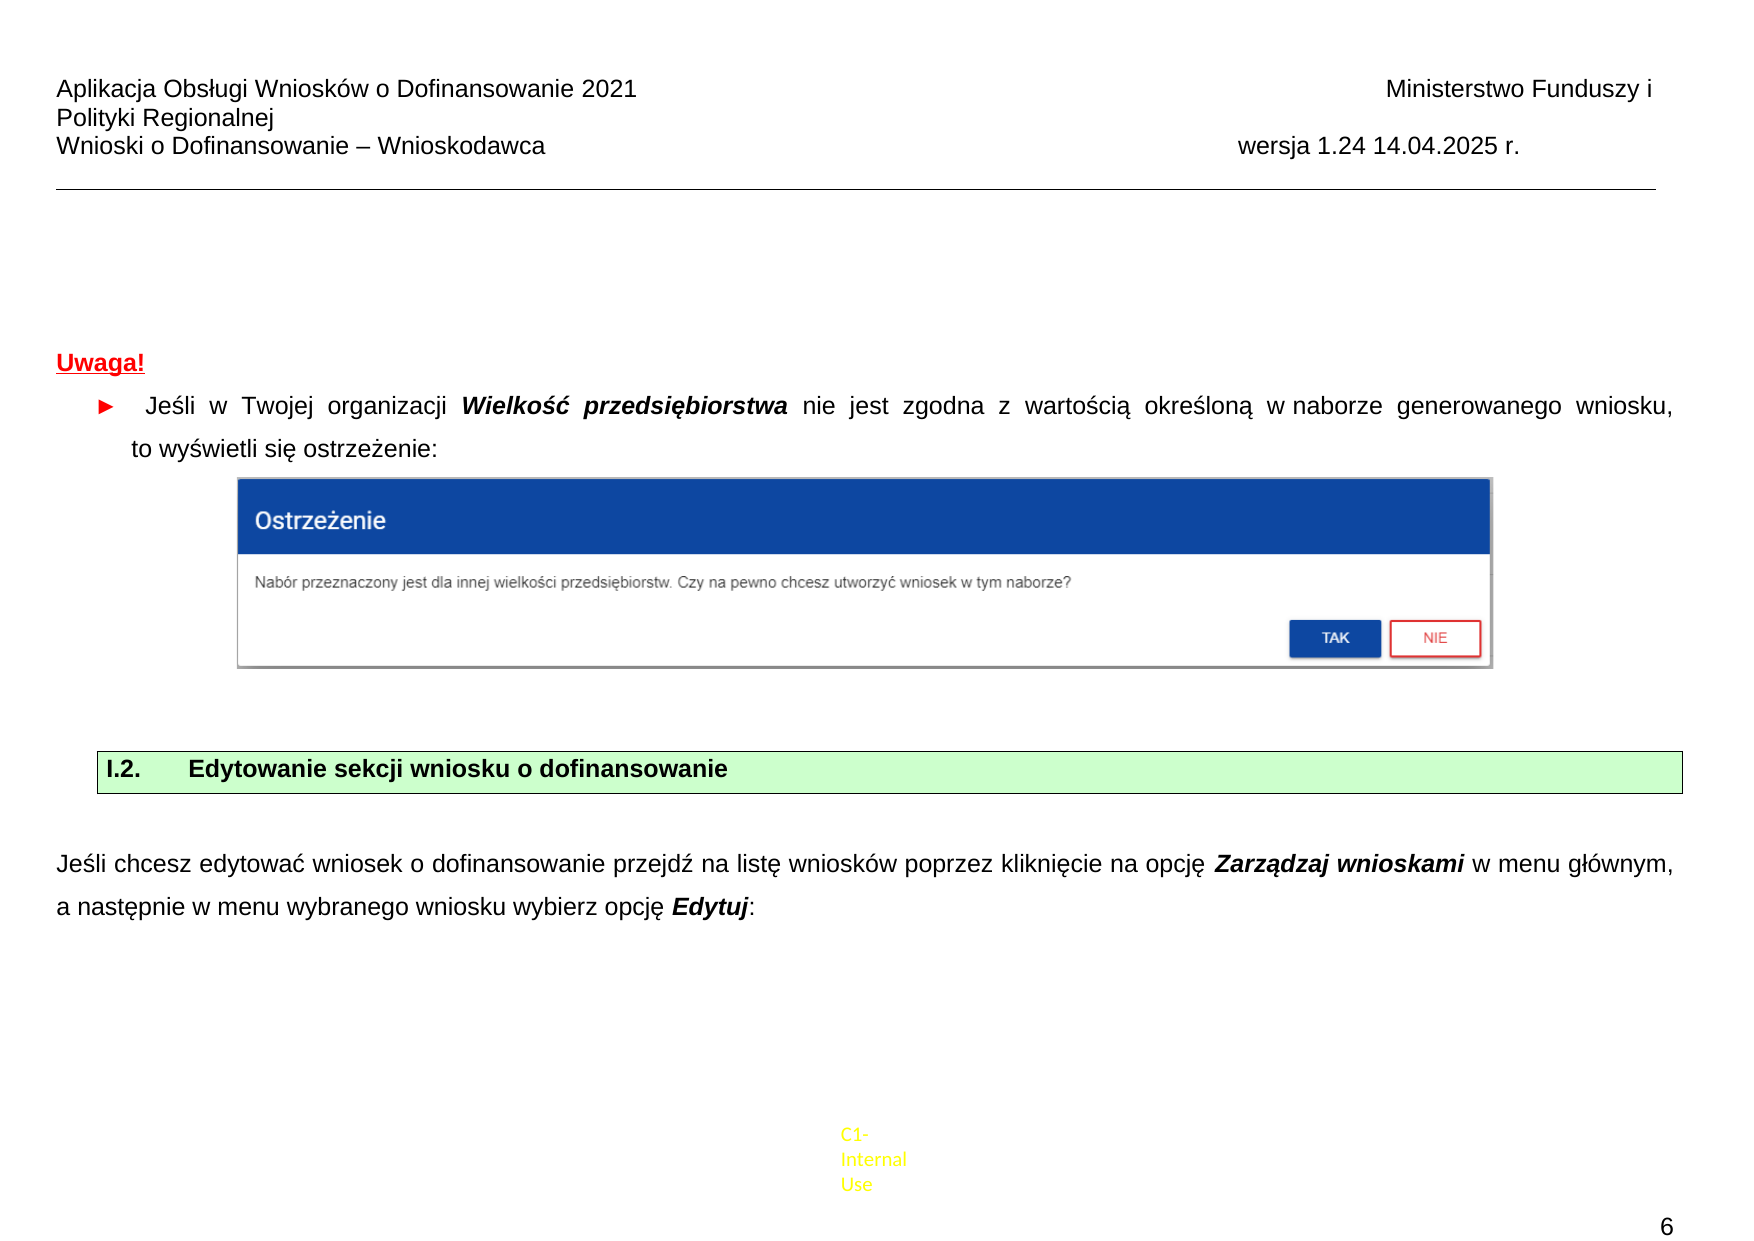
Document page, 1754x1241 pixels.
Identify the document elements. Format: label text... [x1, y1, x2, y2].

text Uwaga! [56, 348, 1674, 377]
subtitle Edytowanie sekcji wniosku o dofinansowanie [98, 752, 1682, 793]
text Jeśli chcesz edytować wniosek o dofinansowanie przejdź na listę wniosków poprzez kliknięcie na opcję Zarządzaj wnioskami w menu głównym, a następnie w menu wybranego wniosku wybierz opcję Edytuj: [56, 849, 1674, 921]
picture [236, 477, 1494, 669]
list Jeśli w Twojej organizacji Wielkość przedsiębiorstwa nie jest zgodna z wartością określoną w naborze generowanego wniosku, to wyświetli się ostrzeżenie: [94, 391, 1674, 463]
